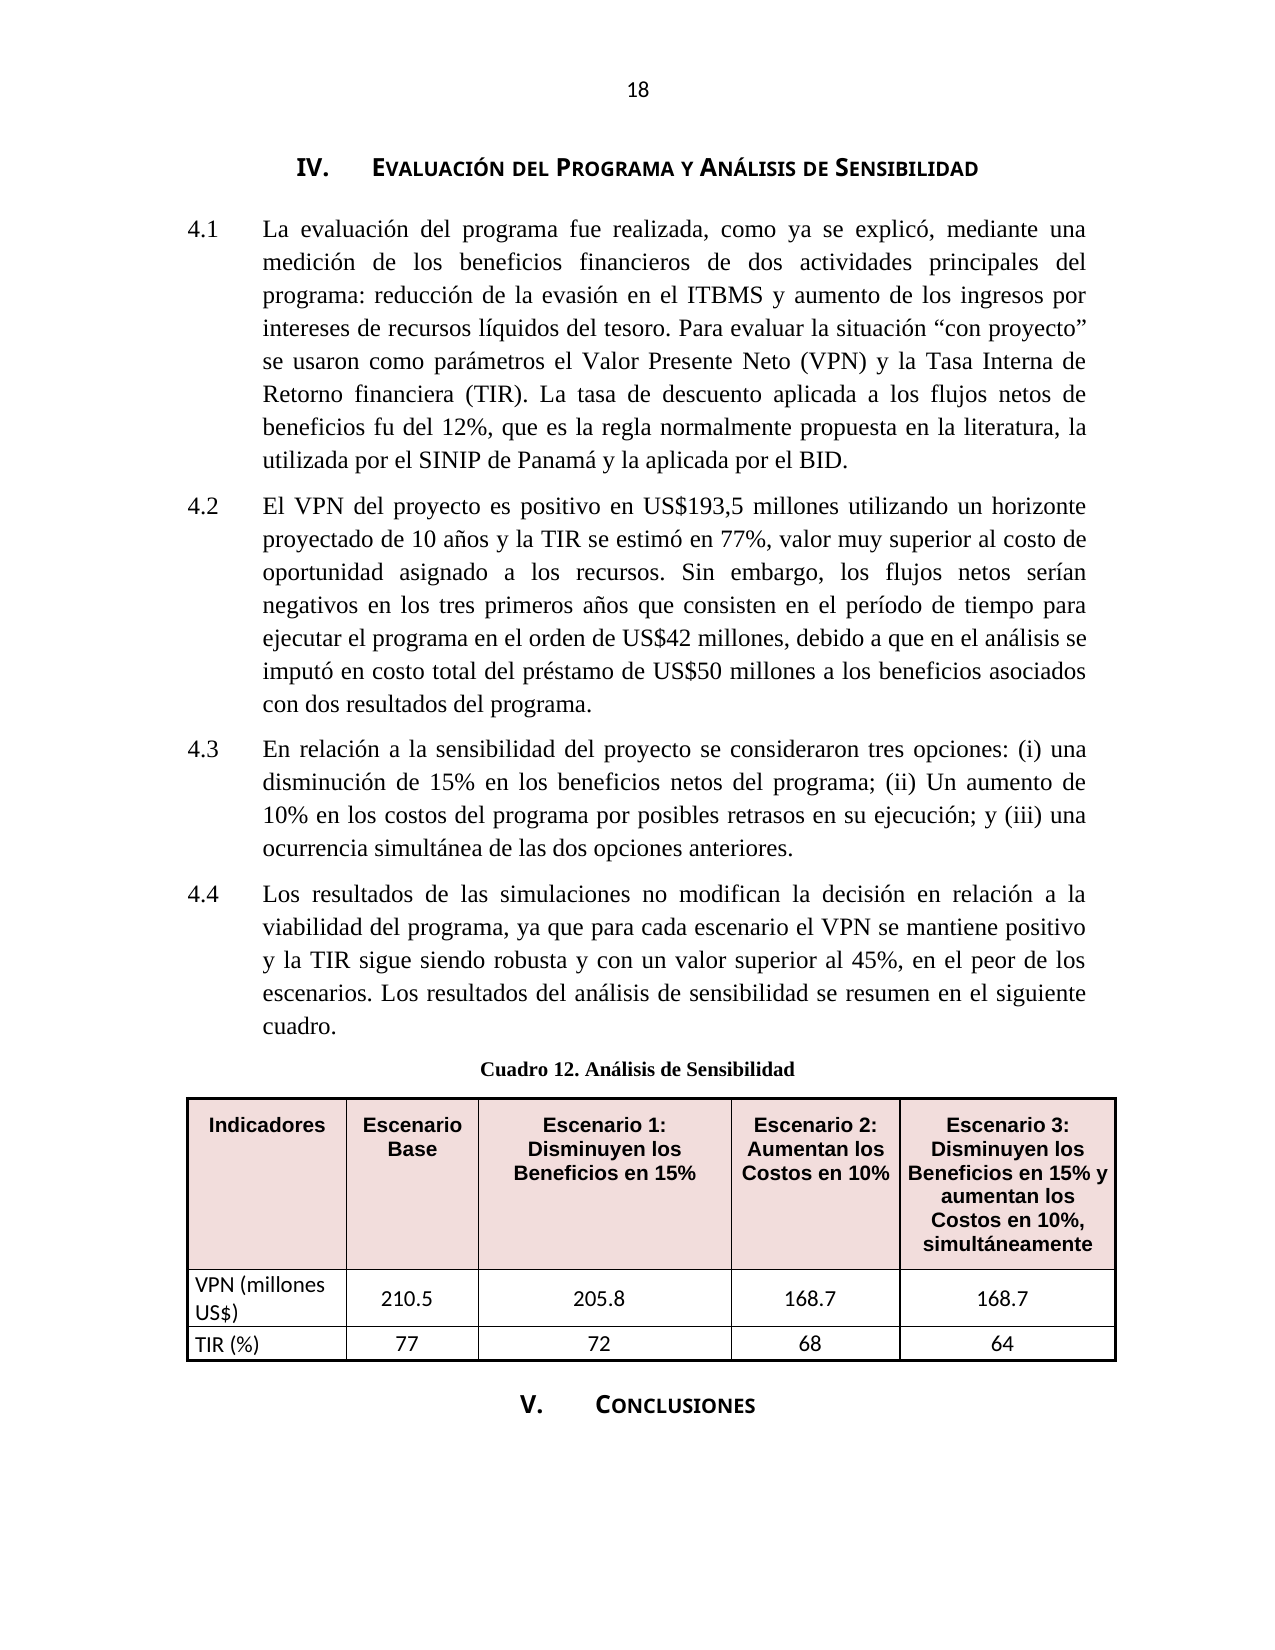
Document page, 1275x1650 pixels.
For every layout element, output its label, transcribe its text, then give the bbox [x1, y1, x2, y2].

table_header Escenario Base [347, 1100, 478, 1269]
table_cell VPN (millones US$) [189, 1270, 346, 1326]
text Cuadro 12. Análisis de Sensibilidad [187, 1057, 1087, 1081]
table_header Escenario 2: Aumentan los Costos en 10% [732, 1100, 899, 1269]
text V. Conclusiones [187, 1387, 1087, 1421]
table_cell 168.7 [901, 1270, 1114, 1326]
table_cell 205.8 [479, 1270, 731, 1326]
table_cell 168.7 [732, 1270, 899, 1326]
text 4.2 El VPN del proyecto es positivo en US$193,5 millones utilizando un horizonte proyectado de 10 años y la TIR se estimó en 77%, valor muy superior al costo de oportunidad asignado a los recursos. Sin embargo, los flujos netos serían negativos en los tres primeros años que consisten en el período de tiempo para ejecutar el programa en el orden de US$42 millones, debido a que en el análisis se imputó en costo total del préstamo de US$50 millones a los beneficios asociados con dos resultados del programa. [187, 491, 1087, 718]
table_cell TIR (%) [189, 1327, 346, 1358]
table_header Escenario 1: Disminuyen los Beneficios en 15% [479, 1100, 731, 1269]
text 4.1 La evaluación del programa fue realizada, como ya se explicó, mediante una medición de los beneficios financieros de dos actividades principales del programa: reducción de la evasión en el ITBMS y aumento de los ingresos por intereses de recursos líquidos del tesoro. Para evaluar la situación “con proyecto” se usaron como parámetros el Valor Presente Neto (VPN) y la Tasa Interna de Retorno financiera (TIR). La tasa de descuento aplicada a los flujos netos de beneficios fu del 12%, que es la regla normalmente propuesta en la literatura, la utilizada por el SINIP de Panamá y la aplicada por el BID. [187, 214, 1087, 474]
table_header Indicadores [189, 1100, 346, 1269]
table_cell 68 [732, 1327, 899, 1358]
text IV. Evaluación del Programa y Análisis de Sensibilidad [187, 150, 1087, 184]
table_cell 210.5 [347, 1270, 478, 1326]
text 4.4 Los resultados de las simulaciones no modifican la decisión en relación a la viabilidad del programa, ya que para cada escenario el VPN se mantiene positivo y la TIR sigue siendo robusta y con un valor superior al 45%, en el peor de los escenarios. Los resultados del análisis de sensibilidad se resumen en el siguiente cuadro. [187, 879, 1087, 1040]
table_header Escenario 3: Disminuyen los Beneficios en 15% y aumentan los Costos en 10%, simultáneamente [901, 1100, 1114, 1269]
table_cell 64 [901, 1327, 1114, 1358]
text 4.3 En relación a la sensibilidad del proyecto se consideraron tres opciones: (i) una disminución de 15% en los beneficios netos del programa; (ii) Un aumento de 10% en los costos del programa por posibles retrasos en su ejecución; y (iii) una ocurrencia simultánea de las dos opciones anteriores. [187, 734, 1087, 862]
table_cell 77 [347, 1327, 478, 1358]
table_cell 72 [479, 1327, 731, 1358]
